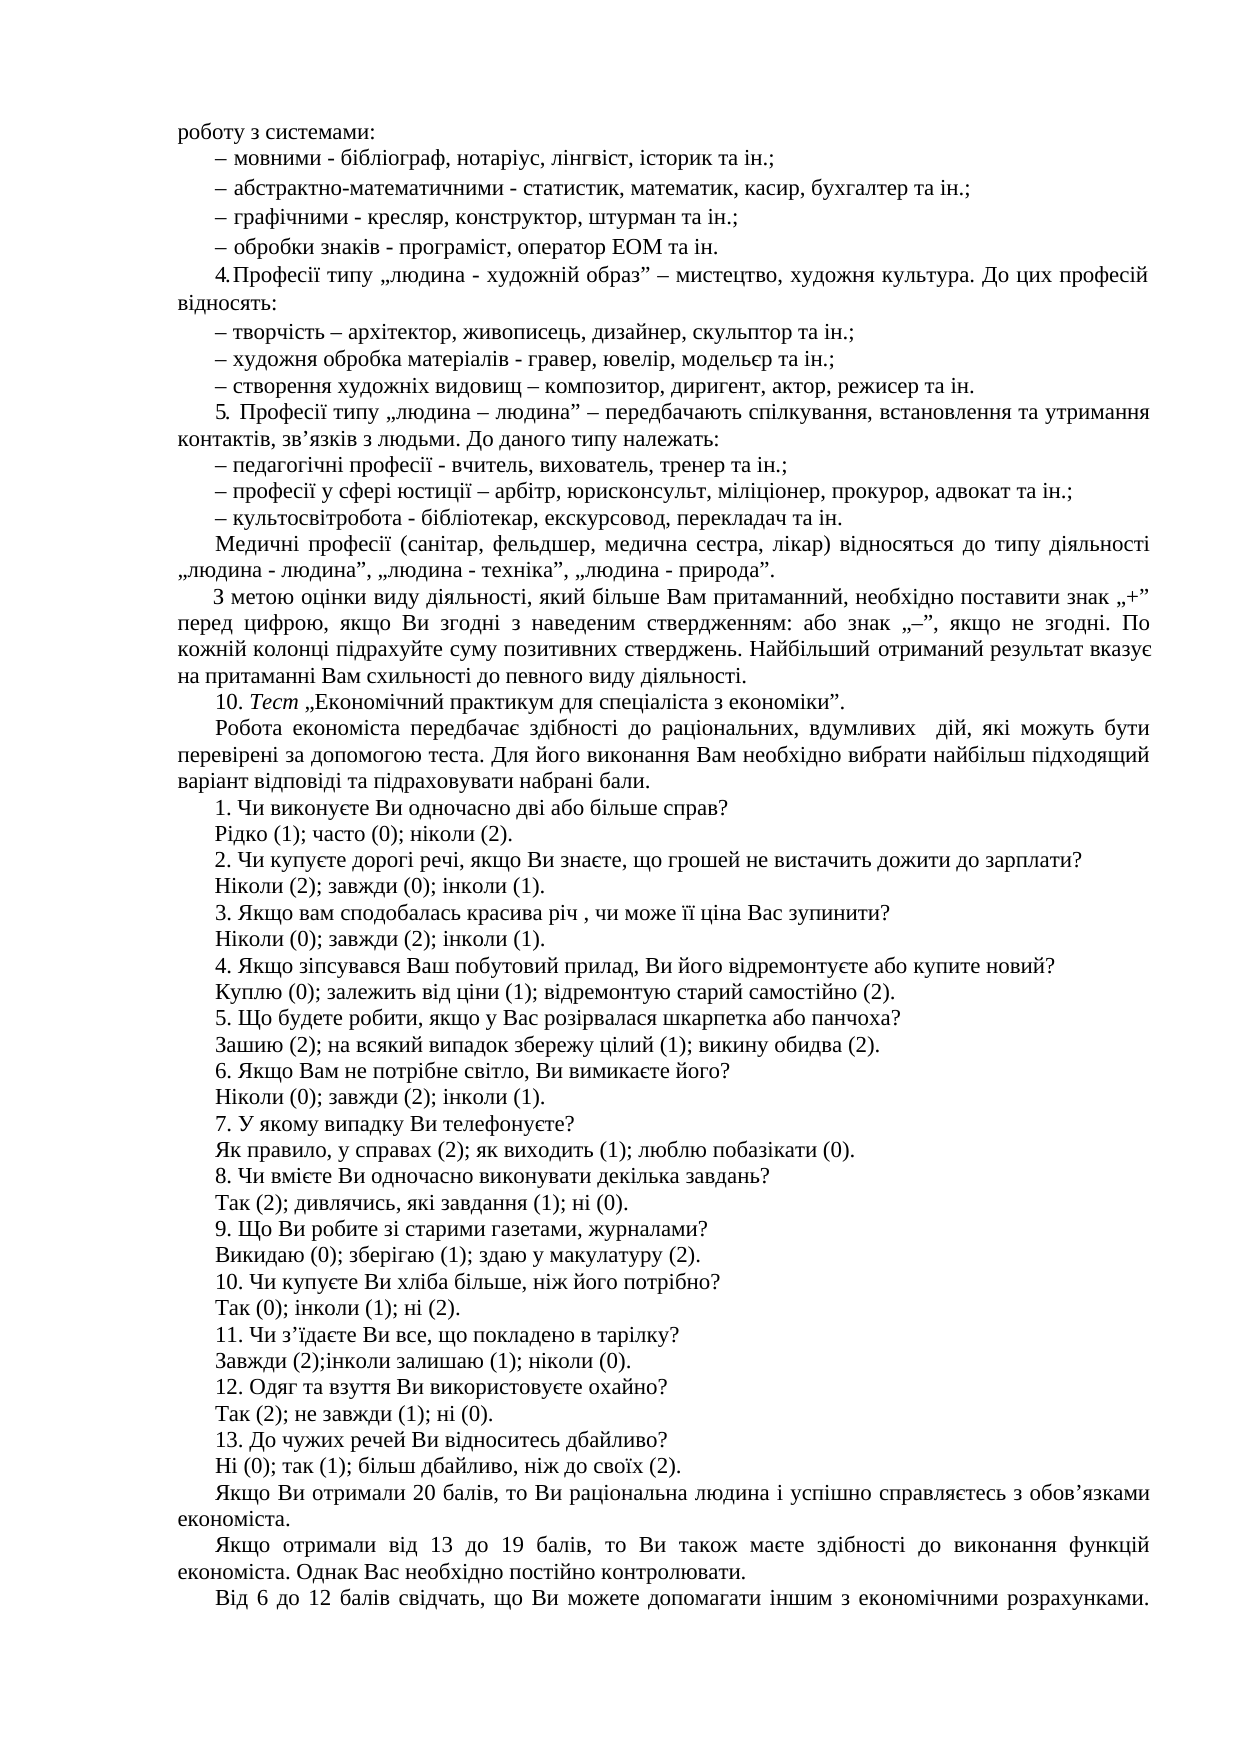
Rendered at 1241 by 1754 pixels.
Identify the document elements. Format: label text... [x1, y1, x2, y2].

text Викидаю (0); зберігаю (1); здаю у макулатуру (2). [177, 1242, 1152, 1268]
list абстрактно-математичними - статистик, математик, касир, бухгалтер та ін.; [177, 173, 1152, 201]
text 2. Чи купуєте дорогі речі, якщо Ви знаєте, що грошей не вистачить дожити до зарплати? [177, 846, 1152, 873]
text Якщо Ви отримали 20 балів, то Ви раціональна людина і успішно справляєтесь з обов’язками економіста. [177, 1479, 1152, 1531]
text Ніколи (0); завжди (2); інколи (1). [177, 1083, 1152, 1110]
text 3. Якщо вам сподобалась красива річ , чи може її ціна Вас зупинити? [177, 899, 1152, 925]
text 9. Що Ви робите зі старими газетами, журналами? [177, 1215, 1152, 1242]
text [177, 1584, 1152, 1611]
text Ніколи (0); завжди (2); інколи (1). [177, 925, 1152, 952]
text 4. Якщо зіпсувався Ваш побутовий прилад, Ви його відремонтуєте або купите новий? [177, 952, 1152, 978]
text 13. До чужих речей Ви відноситесь дбайливо? [177, 1426, 1152, 1452]
text Якщо отримали від 13 до 19 балів, то Ви також маєте здібності до виконання функцій економіста. Однак Вас необхідно постійно контролювати. [177, 1531, 1152, 1584]
text Так (0); інколи (1); ні (2). [177, 1294, 1152, 1321]
list професії у сфері юстиції – арбітр, юрисконсульт, міліціонер, прокурор, адвокат та ін.; [177, 477, 1152, 504]
text 7. У якому випадку Ви телефонуєте? [177, 1110, 1152, 1136]
list творчість – архітектор, живописець, дизайнер, скульптор та ін.; [177, 318, 1152, 344]
list художня обробка матеріалів - гравер, ювелір, модельєр та ін.; [177, 346, 1152, 372]
text Ніколи (2); завжди (0); інколи (1). [177, 873, 1152, 899]
text Зашию (2); на всякий випадок збережу цілий (1); викину обидва (2). [177, 1031, 1152, 1057]
text Завжди (2);інколи залишаю (1); ніколи (0). [177, 1347, 1152, 1373]
text 5. Професії типу „людина – людина” – передбачають спілкування, встановлення та утримання контактів, зв’язків з людьми. До даного типу належать: [177, 398, 1152, 451]
text 4. Професії типу „людина - художній образ” – мистецтво, художня культура. До цих професій відносять: [177, 260, 1150, 316]
text З метою оцінки виду діяльності, який більше Вам притаманний, необхідно поставити знак „+” перед цифрою, якщо Ви згодні з наведеним ствердженням: або знак „–”, якщо не згодні. По кожній колонці підрахуйте суму позитивних стверджень. Найбільший отриманий результат вказує на притаманні Вам схильності до певного виду діяльності. [177, 583, 1152, 688]
text Ні (0); так (1); більш дбайливо, ніж до своїх (2). [177, 1452, 1152, 1479]
text Так (2); дивлячись, які завдання (1); ні (0). [177, 1189, 1152, 1215]
list педагогічні професії - вчитель, вихователь, тренер та ін.; [177, 451, 1152, 477]
text 10. Тест „Економічний практикум для спеціаліста з економіки”. [177, 688, 1152, 714]
text 11. Чи з’їдаєте Ви все, що покладено в тарілку? [177, 1321, 1152, 1347]
list культосвітробота - бібліотекар, екскурсовод, перекладач та ін. [177, 504, 1152, 530]
text 1. Чи виконуєте Ви одночасно дві або більше справ? [177, 793, 1152, 820]
list обробки знаків - програміст, оператор ЕОМ та ін. [177, 232, 1152, 260]
text 5. Що будете робити, якщо у Вас розірвалася шкарпетка або панчоха? [177, 1004, 1152, 1031]
text Рідко (1); часто (0); ніколи (2). [177, 820, 1152, 846]
text Куплю (0); залежить від ціни (1); відремонтую старий самостійно (2). [177, 978, 1152, 1004]
text 8. Чи вмієте Ви одночасно виконувати декілька завдань? [177, 1162, 1152, 1189]
text Медичні професії (санітар, фельдшер, медична сестра, лікар) відносяться до типу діяльності „людина - людина”, „людина - техніка”, „людина - природа”. [177, 530, 1152, 583]
text 6. Якщо Вам не потрібне світло, Ви вимикаєте його? [177, 1057, 1152, 1083]
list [177, 118, 1152, 144]
text 10. Чи купуєте Ви хліба більше, ніж його потрібно? [177, 1268, 1152, 1294]
list графічними - кресляр, конструктор, штурман та ін.; [177, 203, 1152, 230]
text Робота економіста передбачає здібності до раціональних, вдумливих дій, які можуть бути перевірені за допомогою теста. Для його виконання Вам необхідно вибрати найбільш підходящий варіант відповіді та підраховувати набрані бали. [177, 714, 1152, 793]
text Так (2); не завжди (1); ні (0). [177, 1400, 1152, 1426]
text Як правило, у справах (2); як виходить (1); люблю побазікати (0). [177, 1136, 1152, 1162]
list мовними - бібліограф, нотаріус, лінгвіст, історик та ін.; [177, 144, 1152, 171]
list створення художніх видовищ – композитор, диригент, актор, режисер та ін. [177, 372, 1152, 398]
text 12. Одяг та взуття Ви використовуєте охайно? [177, 1373, 1152, 1400]
